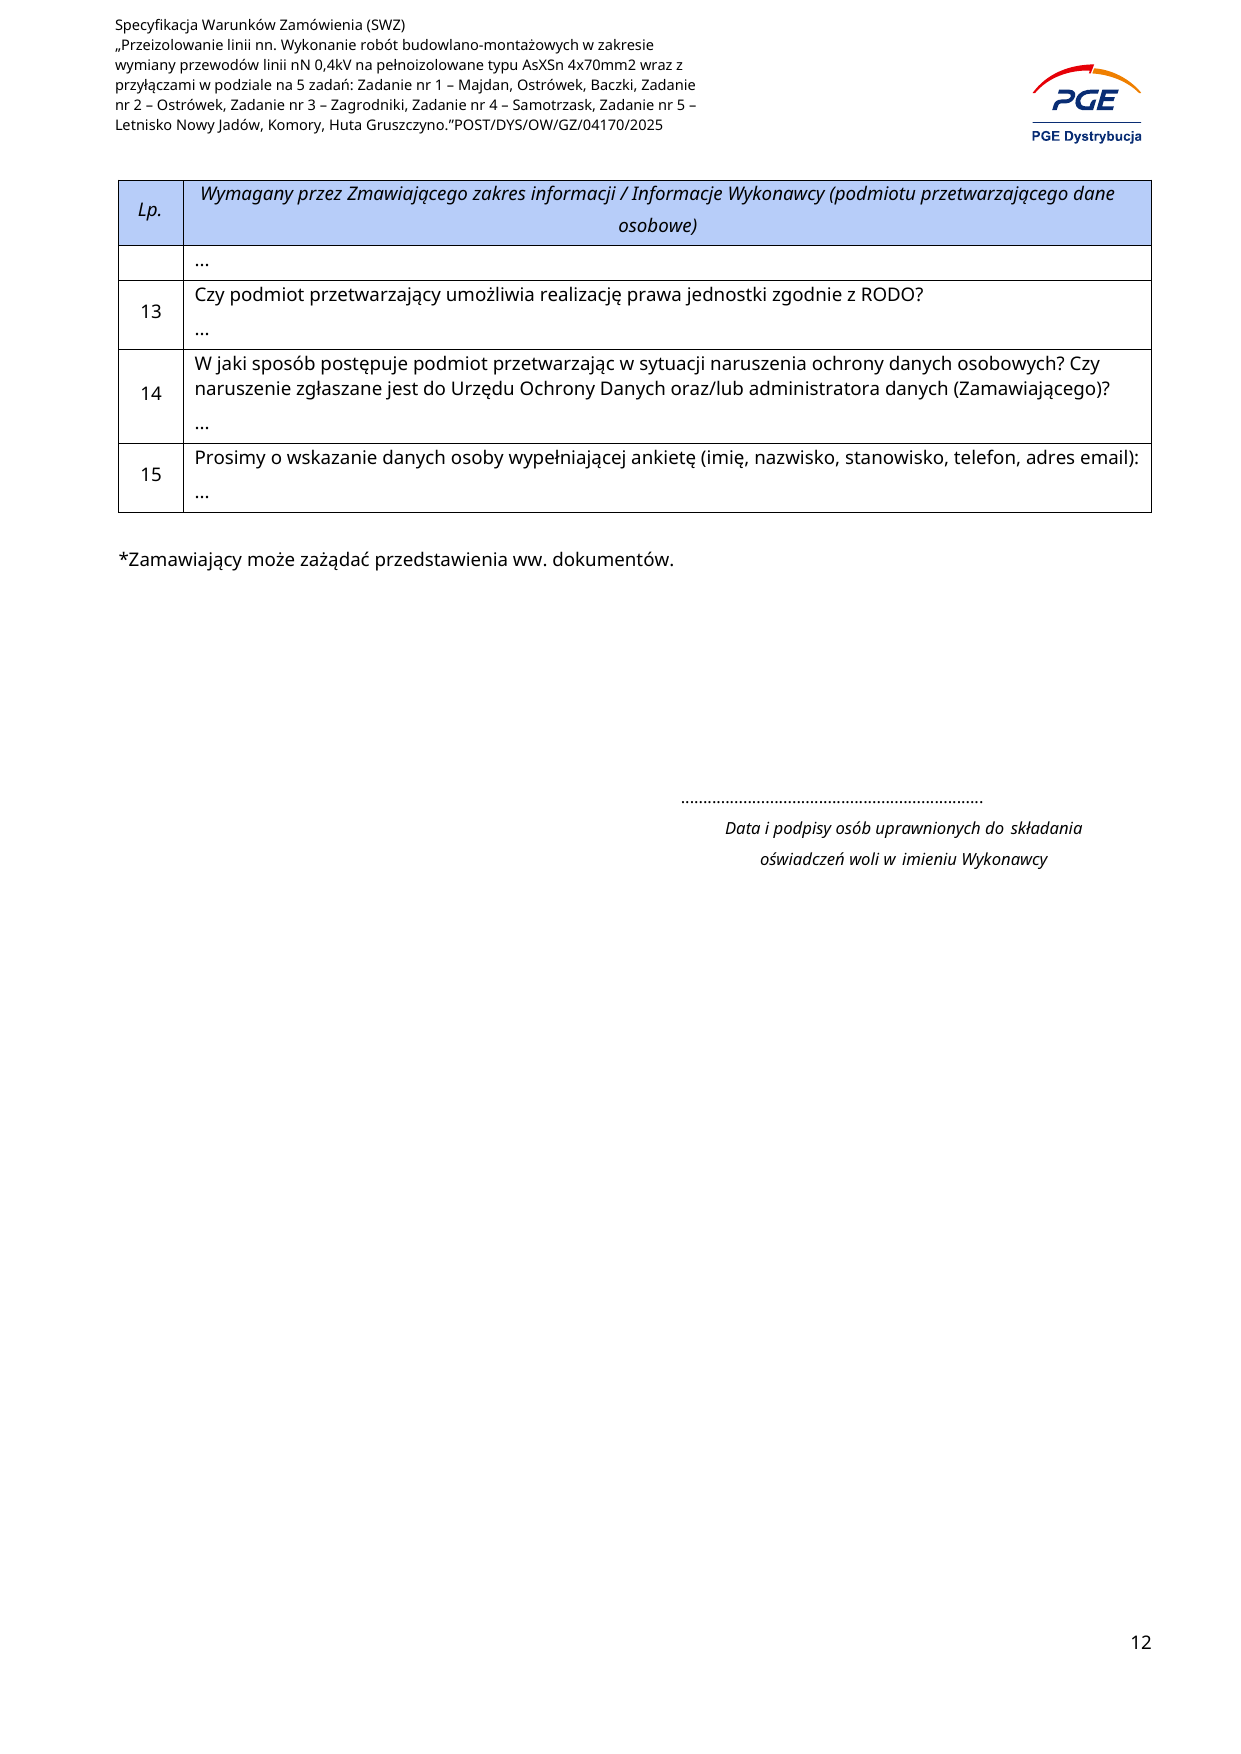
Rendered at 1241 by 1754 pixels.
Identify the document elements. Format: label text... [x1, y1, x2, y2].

table_header Lp. [119, 181, 183, 245]
table_cell W jaki sposób postępuje podmiot przetwarzając w sytuacji naruszenia ochrony danych osobowych? Czy naruszenie zgłaszane jest do Urzędu Ochrony Danych oraz/lub administratora danych (Zamawiającego)? ... [184, 350, 1151, 443]
table_cell 14 [119, 350, 183, 443]
table_cell Czy podmiot przetwarzający umożliwia realizację prawa jednostki zgodnie z RODO? ... [184, 281, 1151, 349]
text .................................................................... [607, 784, 1152, 809]
table_cell 12 [119, 246, 183, 280]
table_header Wymagany przez Zmawiającego zakres informacji / Informacje Wykonawcy (podmiotu przetwarzającego dane osobowe) [184, 181, 1151, 245]
text Data i podpisy osób uprawnionych do składania [664, 817, 1144, 840]
table_cell Prosimy o wskazanie danych osoby wypełniającej ankietę (imię, nazwisko, stanowisko, telefon, adres email): ... [184, 444, 1151, 512]
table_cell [184, 246, 1151, 280]
table_cell 13 [119, 281, 183, 349]
table_cell 15 [119, 444, 183, 512]
text *Zamawiający może zażądać przedstawienia ww. dokumentów. [118, 547, 1152, 572]
text oświadczeń woli w imieniu Wykonawcy [664, 848, 1144, 871]
